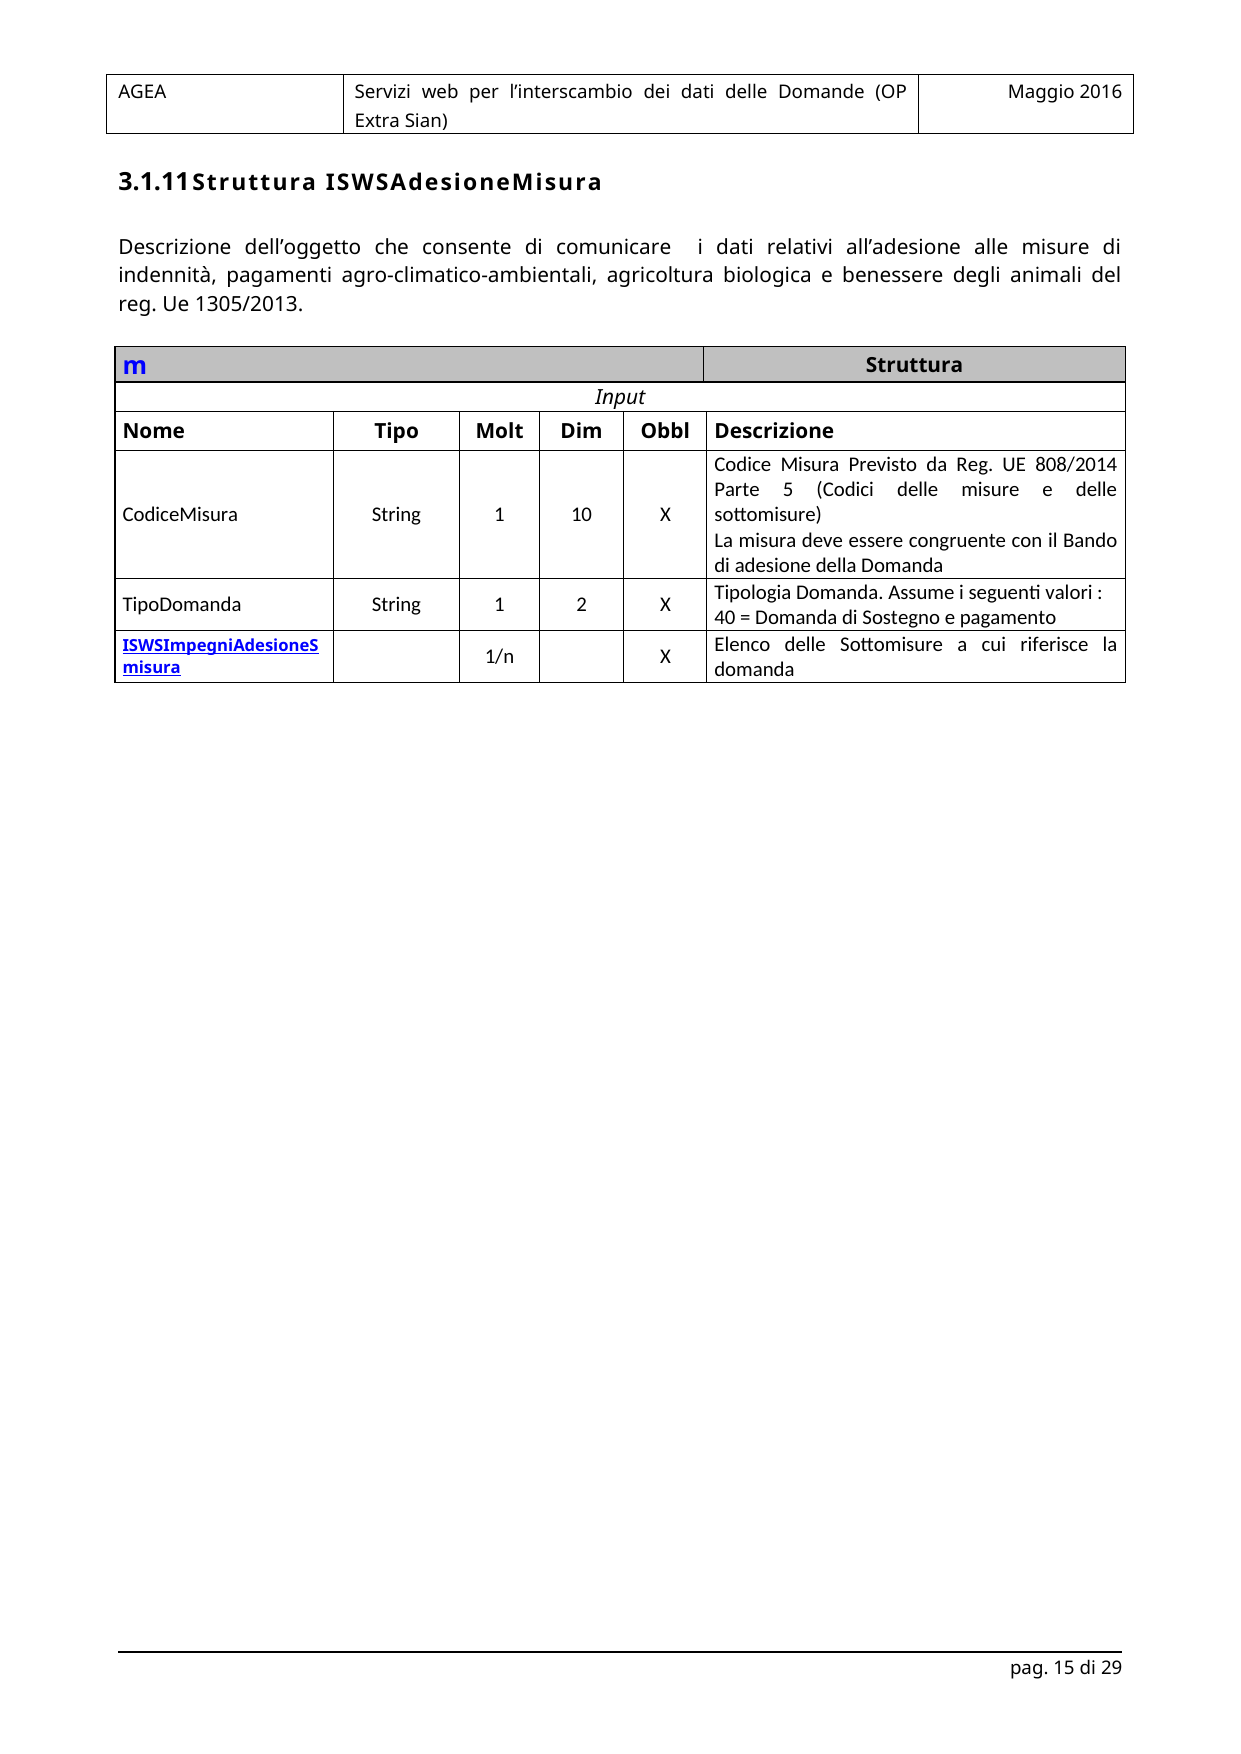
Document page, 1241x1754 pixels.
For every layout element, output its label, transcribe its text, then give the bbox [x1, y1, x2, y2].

table_cell Tipo [334, 412, 459, 450]
table_cell Nome [116, 412, 333, 450]
table_cell 1 [460, 451, 539, 578]
table_cell Codice Misura Previsto da Reg. UE 808/2014 Parte 5 (Codici delle misure e delle sottomisure) La misura deve essere congruente con il Bando di adesione della Domanda [707, 451, 1125, 578]
table_cell Obbl [624, 412, 706, 450]
table_header Struttura [704, 347, 1125, 381]
table_cell 1/n [460, 631, 539, 682]
subtitle Struttura ISWSAdesioneMisura [118, 163, 1122, 197]
table_cell X [624, 631, 706, 682]
table_cell String [334, 451, 459, 578]
table_cell ISWSImpegniAdesioneSmisura [116, 631, 333, 682]
table_cell String [334, 579, 459, 630]
table_cell TipoDomanda [116, 579, 333, 630]
table_cell [334, 631, 459, 682]
table_cell 2 [540, 579, 623, 630]
table_cell 10 [540, 451, 623, 578]
table_cell Input [116, 383, 1125, 411]
table_cell X [624, 579, 706, 630]
table_cell 1 [460, 579, 539, 630]
table_cell X [624, 451, 706, 578]
table_header m [116, 347, 703, 381]
table_cell Tipologia Domanda. Assume i seguenti valori : 40 = Domanda di Sostegno e pagamento [707, 579, 1125, 630]
table_cell Descrizione [707, 412, 1125, 450]
table_cell Elenco delle Sottomisure a cui riferisce la domanda [707, 631, 1125, 682]
table_cell Molt [460, 412, 539, 450]
text Descrizione dell’oggetto che consente di comunicare i dati relativi all’adesione alle misure di indennità, pagamenti agro-climatico-ambientali, agricoltura biologica e benessere degli animali del reg. Ue 1305/2013. [118, 232, 1122, 317]
table_cell Dim [540, 412, 623, 450]
table_cell [540, 631, 623, 682]
table_cell CodiceMisura [116, 451, 333, 578]
